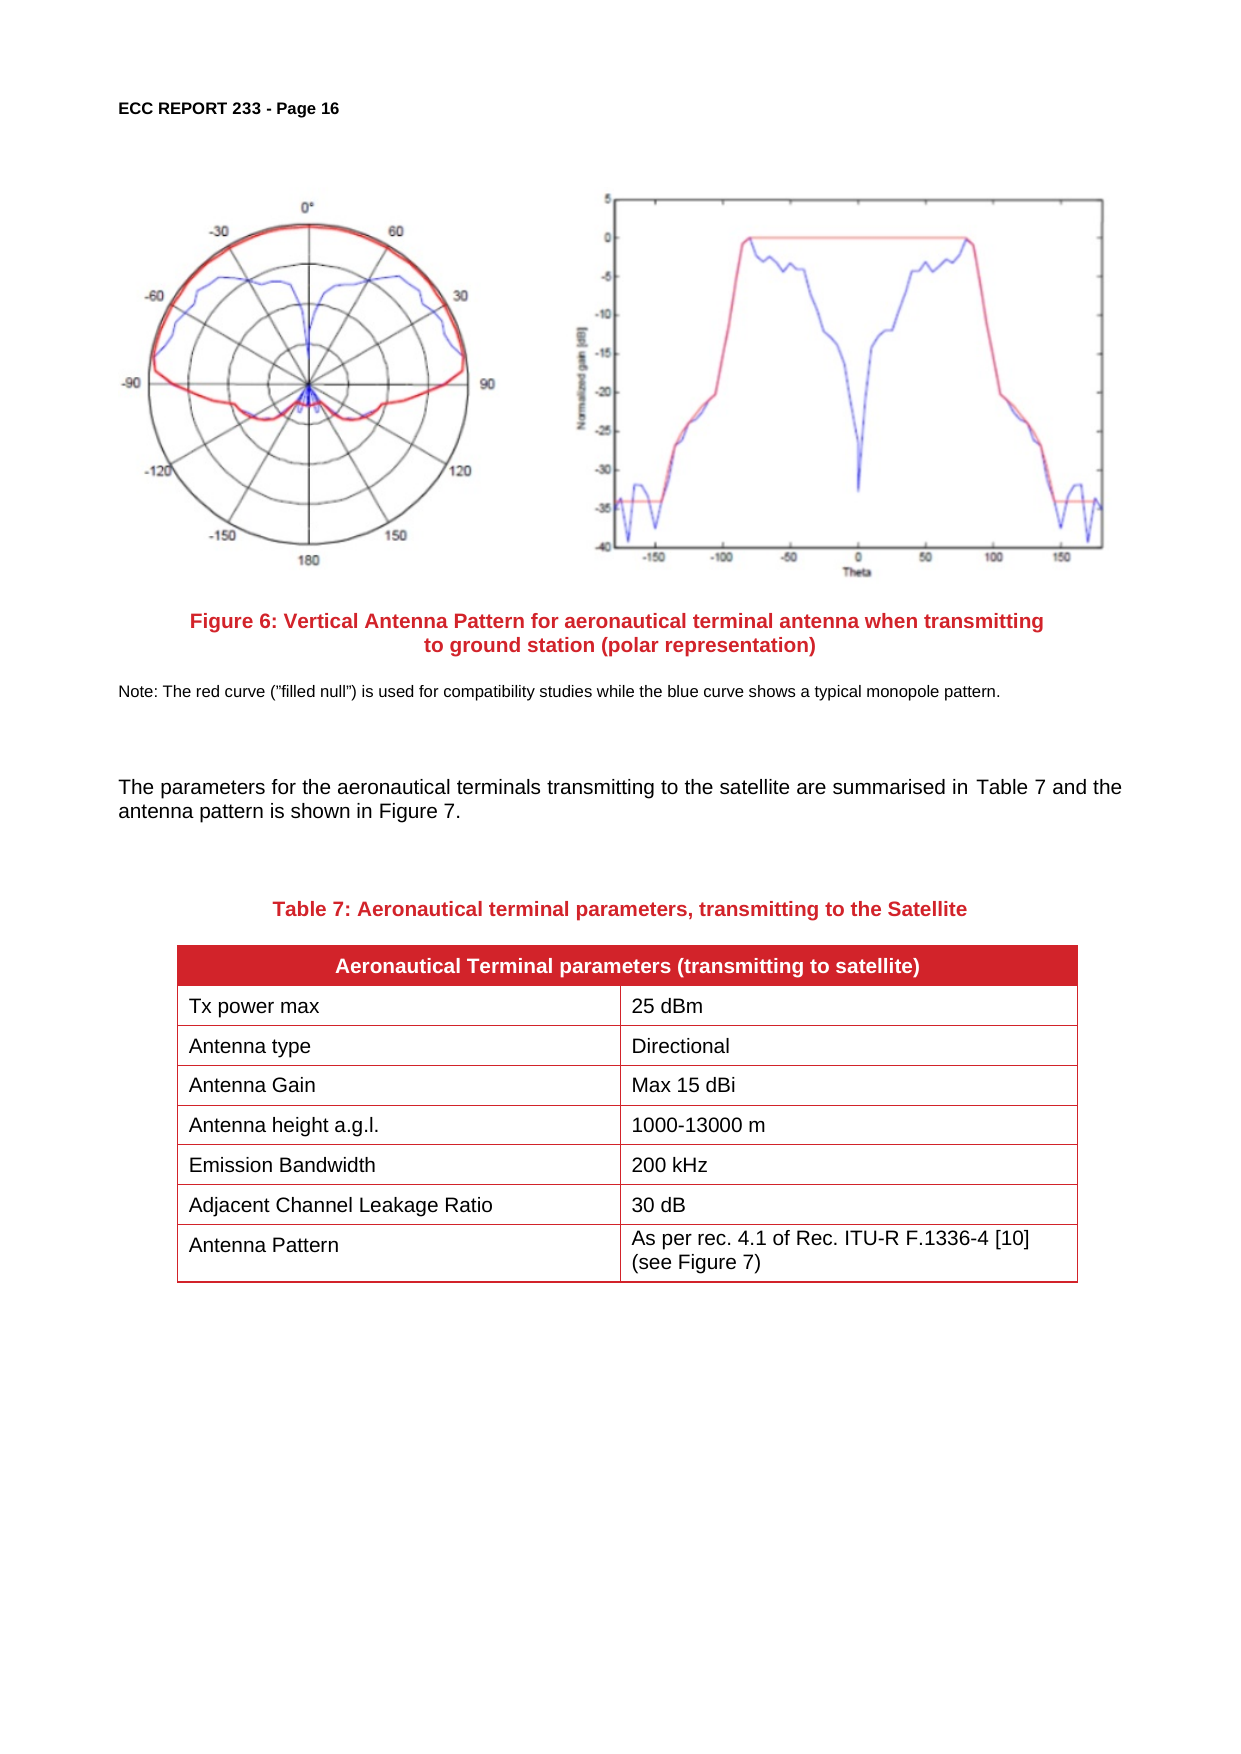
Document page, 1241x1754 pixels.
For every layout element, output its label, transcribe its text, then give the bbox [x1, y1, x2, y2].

table_cell As per rec. 4.1 of Rec. ITU-R F.1336-4 [10] (see Figure 7) [621, 1225, 1077, 1281]
table_cell Adjacent Channel Leakage Ratio [178, 1185, 620, 1224]
table_cell 25 dBm [621, 986, 1077, 1025]
table_cell Antenna type [178, 1026, 620, 1065]
table_cell Emission Bandwidth [178, 1145, 620, 1184]
table_cell Antenna Pattern [178, 1225, 620, 1281]
table_cell Max 15 dBi [621, 1066, 1077, 1104]
table_header Aeronautical Terminal parameters (transmitting to satellite) [178, 946, 1077, 985]
text Figure 6: Vertical Antenna Pattern for aeronautical terminal antenna when transmitting to ground station (polar representation) [118, 608, 1122, 656]
table_cell Tx power max [178, 986, 620, 1025]
picture [118, 150, 1123, 584]
table_cell Antenna Gain [178, 1066, 620, 1104]
table_cell 1000-13000 m [621, 1106, 1077, 1144]
table_cell Directional [621, 1026, 1077, 1065]
table_cell 30 dB [621, 1185, 1077, 1224]
text The parameters for the aeronautical terminals transmitting to the satellite are summarised in Table 7 and the antenna pattern is shown in Figure 7. [118, 774, 1122, 822]
table_cell Antenna height a.g.l. [178, 1106, 620, 1144]
text Note: The red curve (”filled null”) is used for compatibility studies while the blue curve shows a typical monopole pattern. [118, 681, 1122, 701]
text Table 7: Aeronautical terminal parameters, transmitting to the Satellite [118, 896, 1122, 920]
table_cell 200 kHz [621, 1145, 1077, 1184]
